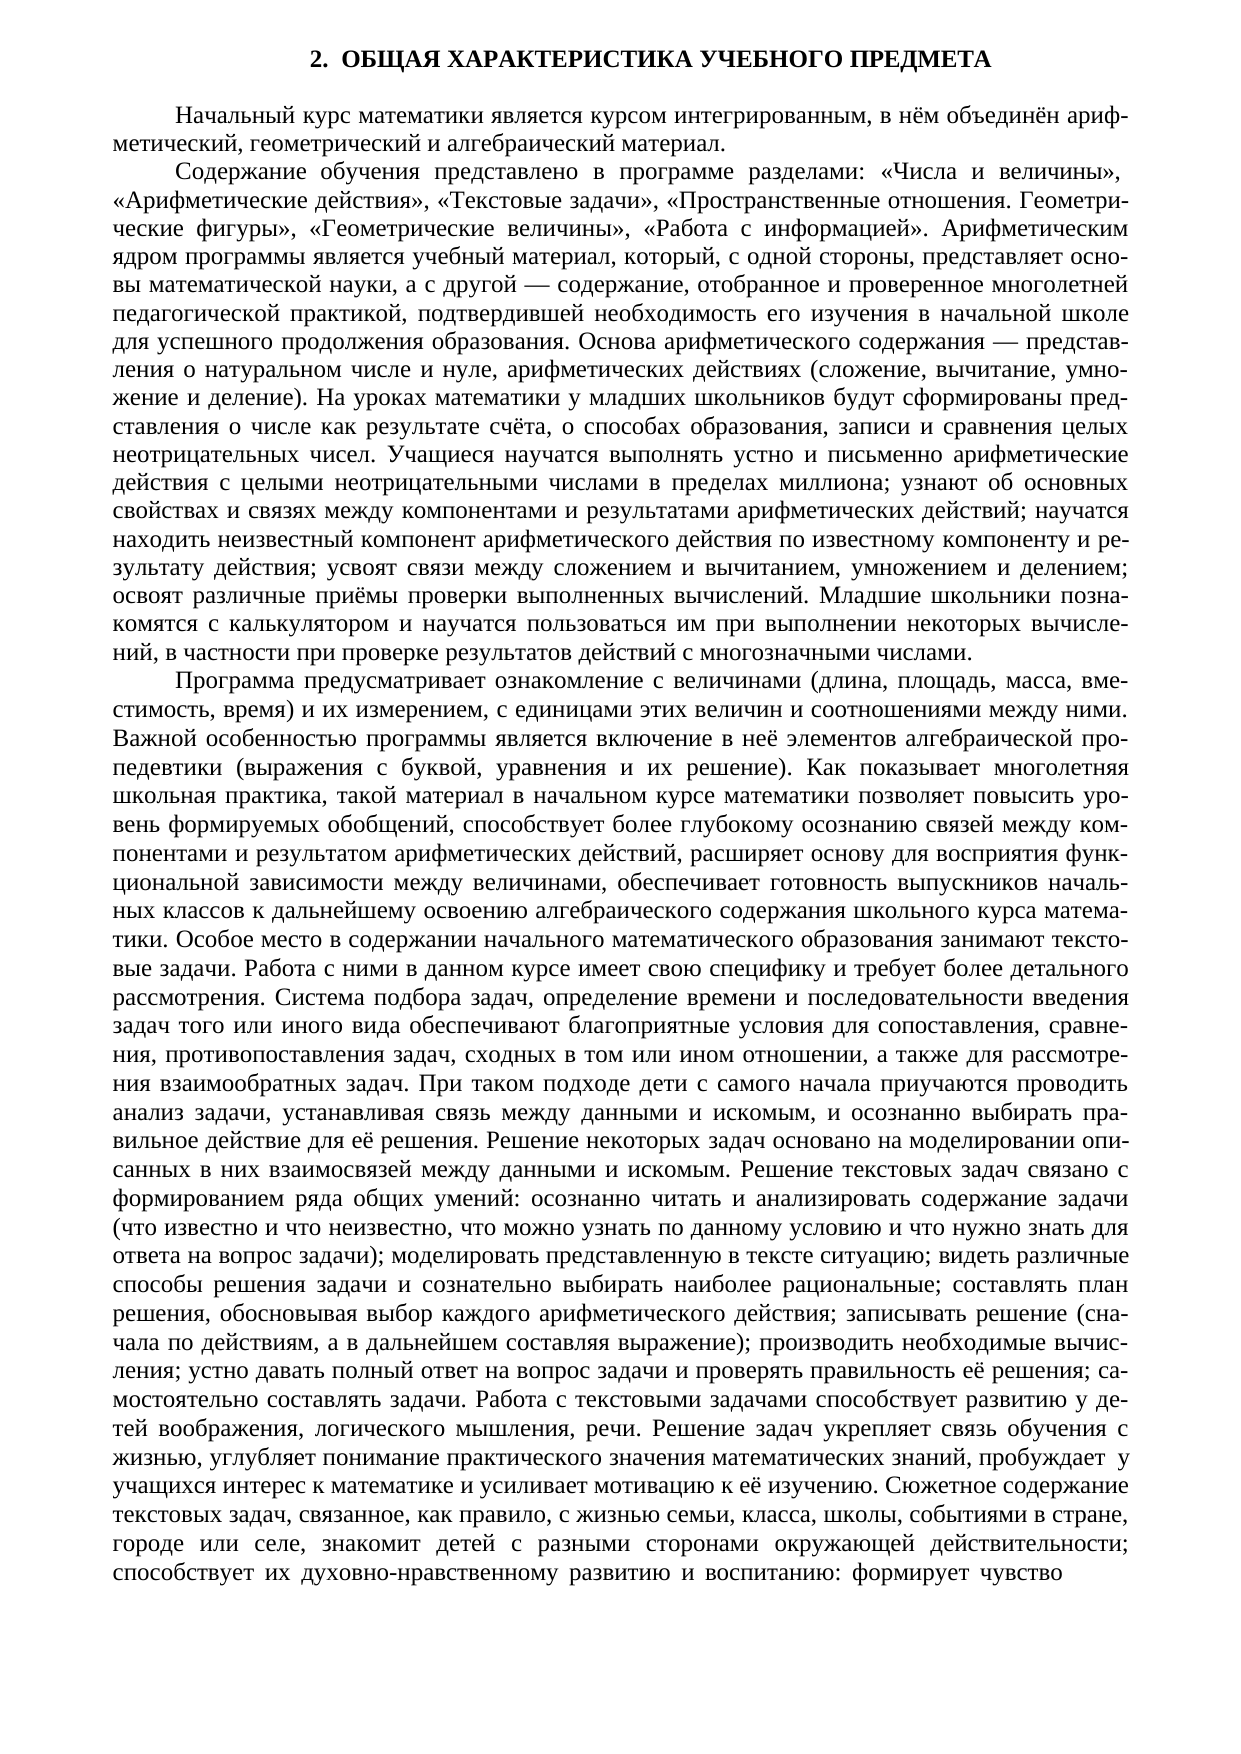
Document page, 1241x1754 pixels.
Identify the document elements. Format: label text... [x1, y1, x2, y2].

text Содержание обучения представлено в программе разделами: «Числа и величины», [175, 157, 1152, 186]
subtitle ОБЩАЯ ХАРАКТЕРИСТИКА УЧЕБНОГО ПРЕДМЕТА [309, 44, 1152, 72]
text «Арифметические действия», «Текстовые задачи», «Пространственные отношения. Геометри- ческие фигуры», «Геометрические величины», «Работа с информацией». Арифметическим ядром программы является учебный материал, который, с одной стороны, представляет осно- вы математической науки, а с другой — содержание, отобранное и проверенное многолетней педагогической практикой, подтвердившей необходимость его изучения в начальной школе для успешного продолжения образования. Основа арифметического содержания — представ- ления о натуральном числе и нуле, арифметических действиях (сложение, вычитание, умно- жение и деление). На уроках математики у младших школьников будут сформированы пред- ставления о числе как результате счёта, о способах образования, записи и сравнения целых неотрицательных чисел. Учащиеся научатся выполнять устно и письменно арифметические действия с целыми неотрицательными числами в пределах миллиона; узнают об основных свойствах и связях между компонентами и результатами арифметических действий; научатся находить неизвестный компонент арифметического действия по известному компоненту и ре- зультату действия; усвоят связи между сложением и вычитанием, умножением и делением; освоят различные приёмы проверки выполненных вычислений. Младшие школьники позна- комятся с калькулятором и научатся пользоваться им при выполнении некоторых вычисле- ний, в частности при проверке результатов действий с многозначными числами. [112, 186, 1130, 665]
text Программа предусматривает ознакомление с величинами (длина, площадь, масса, вме- стимость, время) и их измерением, с единицами этих величин и соотношениями между ними. Важной особенностью программы является включение в неё элементов алгебраической про- педевтики (выражения с буквой, уравнения и их решение). Как показывает многолетняя школьная практика, такой материал в начальном курсе математики позволяет повысить уро- вень формируемых обобщений, способствует более глубокому осознанию связей между ком- понентами и результатом арифметических действий, расширяет основу для восприятия функ- циональной зависимости между величинами, обеспечивает готовность выпускников началь- ных классов к дальнейшему освоению алгебраического содержания школьного курса матема- тики. Особое место в содержании начального математического образования занимают тексто- вые задачи. Работа с ними в данном курсе имеет свою специфику и требует более детального рассмотрения. Система подбора задач, определение времени и последовательности введения задач того или иного вида обеспечивают благоприятные условия для сопоставления, сравне- ния, противопоставления задач, сходных в том или ином отношении, а также для рассмотре- ния взаимообратных задач. При таком подходе дети с самого начала приучаются проводить анализ задачи, устанавливая связь между данными и искомым, и осознанно выбирать пра- вильное действие для её решения. Решение некоторых задач основано на моделировании опи- санных в них взаимосвязей между данными и искомым. Решение текстовых задач связано с формированием ряда общих умений: осознанно читать и анализировать содержание задачи (что известно и что неизвестно, что можно узнать по данному условию и что нужно знать для ответа на вопрос задачи); моделировать представленную в тексте ситуацию; видеть различные способы решения задачи и сознательно выбирать наиболее рациональные; составлять план решения, обосновывая выбор каждого арифметического действия; записывать решение (сна- чала по действиям, а в дальнейшем составляя выражение); производить необходимые вычис- ления; устно давать полный ответ на вопрос задачи и проверять правильность её решения; са- мостоятельно составлять задачи. Работа с текстовыми задачами способствует развитию у де- тей воображения, логического мышления, речи. Решение задач укрепляет связь обучения с жизнью, углубляет понимание практического значения математических знаний, пробуждает у учащихся интерес к математике и усиливает мотивацию к её изучению. Сюжетное содержание текстовых задач, связанное, как правило, с жизнью семьи, класса, школы, событиями в стране, городе или селе, знакомит детей с разными сторонами окружающей действительности; способствует их духовно-нравственному развитию и воспитанию: формирует чувство [112, 665, 1130, 1585]
text Начальный курс математики является курсом интегрированным, в нём объединён ариф- метический, геометрический и алгебраический материал. [112, 101, 1130, 157]
